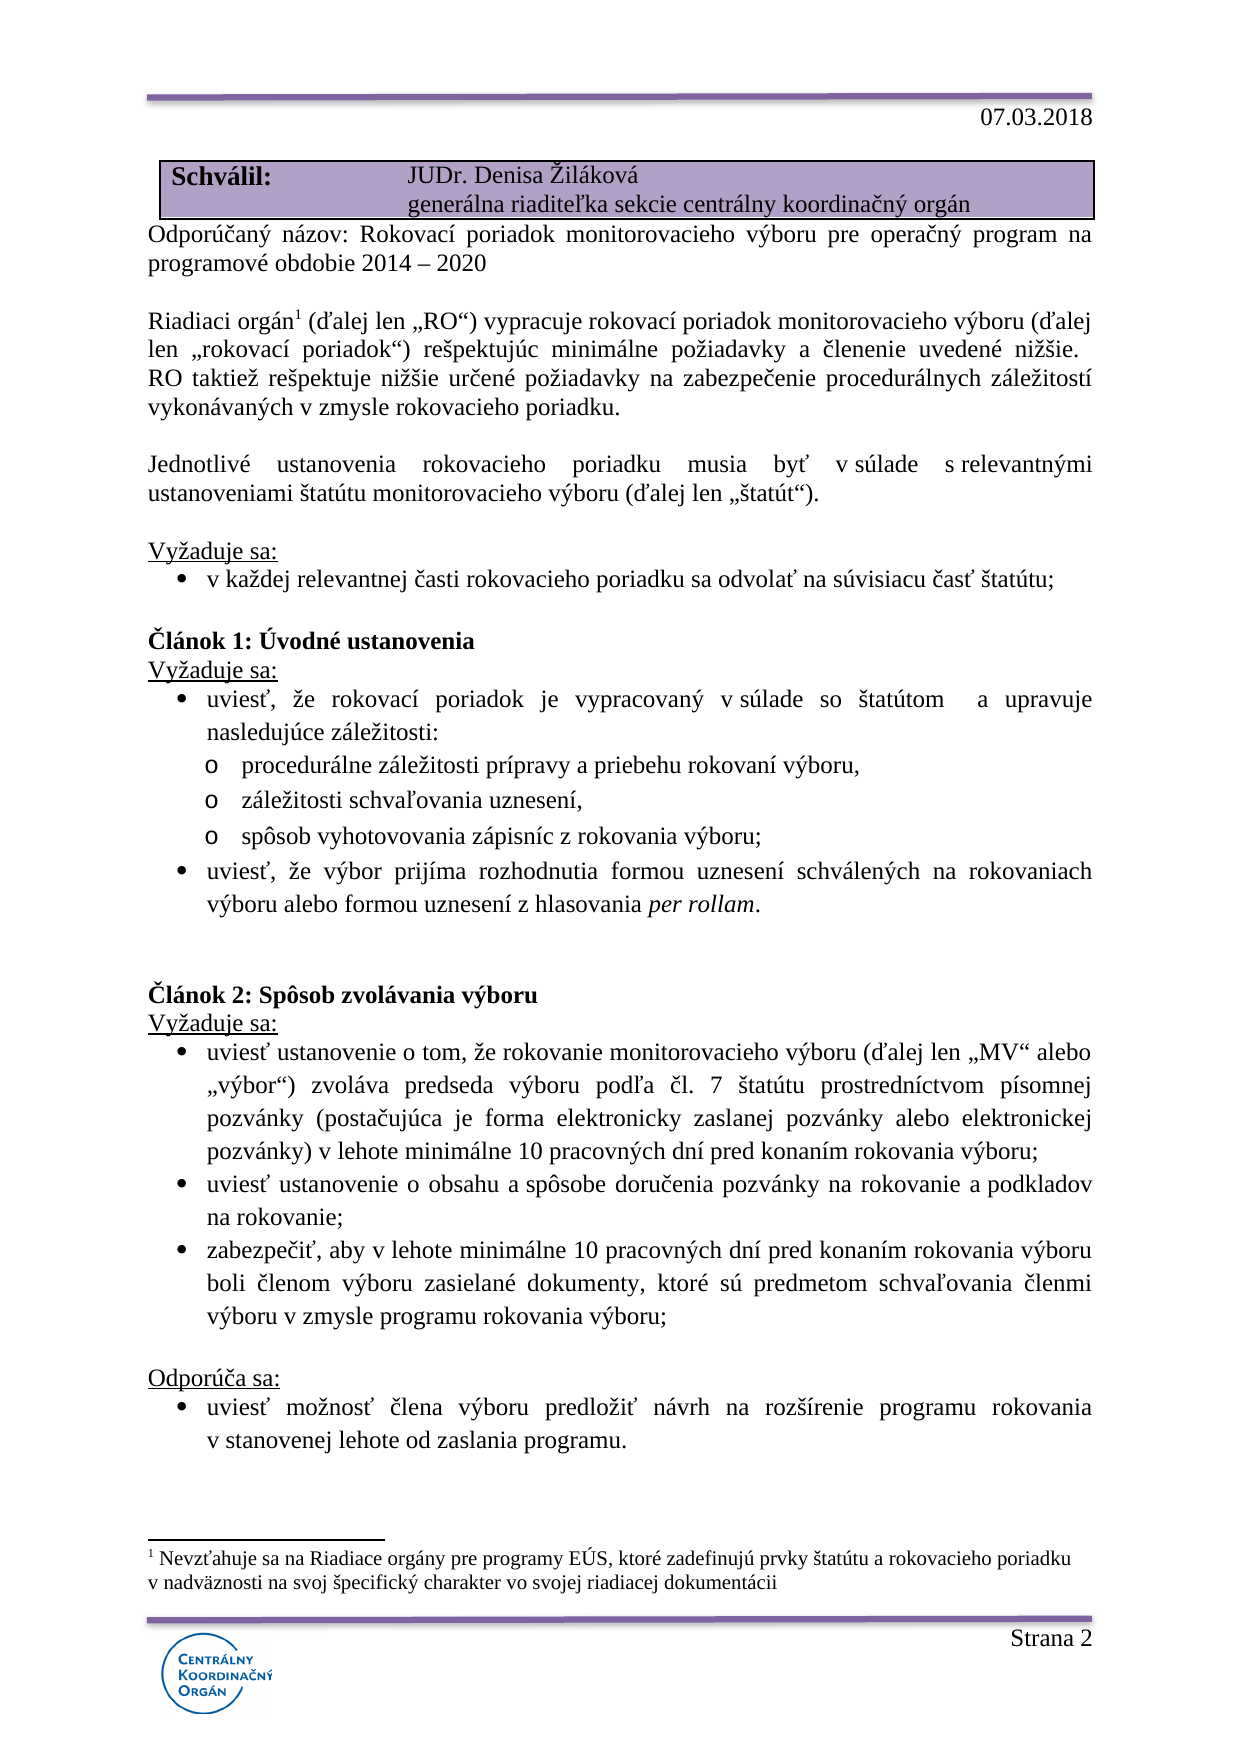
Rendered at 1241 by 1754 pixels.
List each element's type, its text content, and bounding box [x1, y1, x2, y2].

text Vyžaduje sa: [148, 655, 1093, 684]
text Článok 2: Spôsob zvolávania výboru [148, 980, 1093, 1008]
list záležitosti schvaľovania uznesení, [204, 785, 1093, 816]
text Vyžaduje sa: [148, 1008, 1093, 1037]
text Vyžaduje sa: [148, 536, 1093, 564]
list uviesť ustanovenie o tom, že rokovanie monitorovacieho výboru (ďalej len „MV“ alebo „výbor“) zvoláva predseda výboru podľa čl. 7 štatútu prostredníctvom písomnej pozvánky (postačujúca je forma elektronicky zaslanej pozvánky alebo elektronickej pozvánky) v lehote minimálne 10 pracovných dní pred konaním rokovania výboru; [177, 1037, 1093, 1165]
list v každej relevantnej časti rokovacieho poriadku sa odvolať na súvisiacu časť štatútu; [177, 564, 1093, 593]
list uviesť, že výbor prijíma rozhodnutia formou uznesení schválených na rokovaniach výboru alebo formou uznesení z hlasovania per rollam. [177, 856, 1093, 918]
list spôsob vyhotovovania zápisníc z rokovania výboru; [204, 821, 1093, 852]
text Článok 1: Úvodné ustanovenia [148, 626, 1093, 655]
list uviesť možnosť člena výboru predložiť návrh na rozšírenie programu rokovania v stanovenej lehote od zaslania programu. [177, 1392, 1093, 1454]
text Riadiaci orgán (ďalej len „RO“) vypracuje rokovací poriadok monitorovacieho výboru (ďalej len „rokovací poriadok“) rešpektujúc minimálne požiadavky a členenie uvedené nižšie. RO taktiež rešpektuje nižšie určené požiadavky na zabezpečenie procedurálnych záležitostí vykonávaných v zmysle rokovacieho poriadku. [148, 306, 1093, 421]
list zabezpečiť, aby v lehote minimálne 10 pracovných dní pred konaním rokovania výboru boli členom výboru zasielané dokumenty, ktoré sú predmetom schvaľovania členmi výboru v zmysle programu rokovania výboru; [177, 1235, 1093, 1330]
text Odporúčaný názov: Rokovací poriadok monitorovacieho výboru pre operačný program na programové obdobie 2014 – 2020 [148, 219, 1093, 277]
list uviesť, že rokovací poriadok je vypracovaný v súlade so štatútom a upravuje nasledujúce záležitosti: [177, 684, 1093, 746]
text Jednotlivé ustanovenia rokovacieho poriadku musia byť v súlade s relevantnými ustanoveniami štatútu monitorovacieho výboru (ďalej len „štatút“). [148, 449, 1093, 507]
text Odporúča sa: [148, 1363, 1093, 1392]
list uviesť ustanovenie o obsahu a spôsobe doručenia pozvánky na rokovanie a podkladov na rokovanie; [177, 1169, 1093, 1231]
list procedurálne záležitosti prípravy a priebehu rokovaní výboru, [204, 750, 1093, 781]
table_cell Schválil: [161, 162, 396, 217]
picture [159, 1631, 272, 1713]
table_cell JUDr. Denisa Žiláková generálna riaditeľka sekcie centrálny koordinačný orgán [396, 162, 1093, 217]
